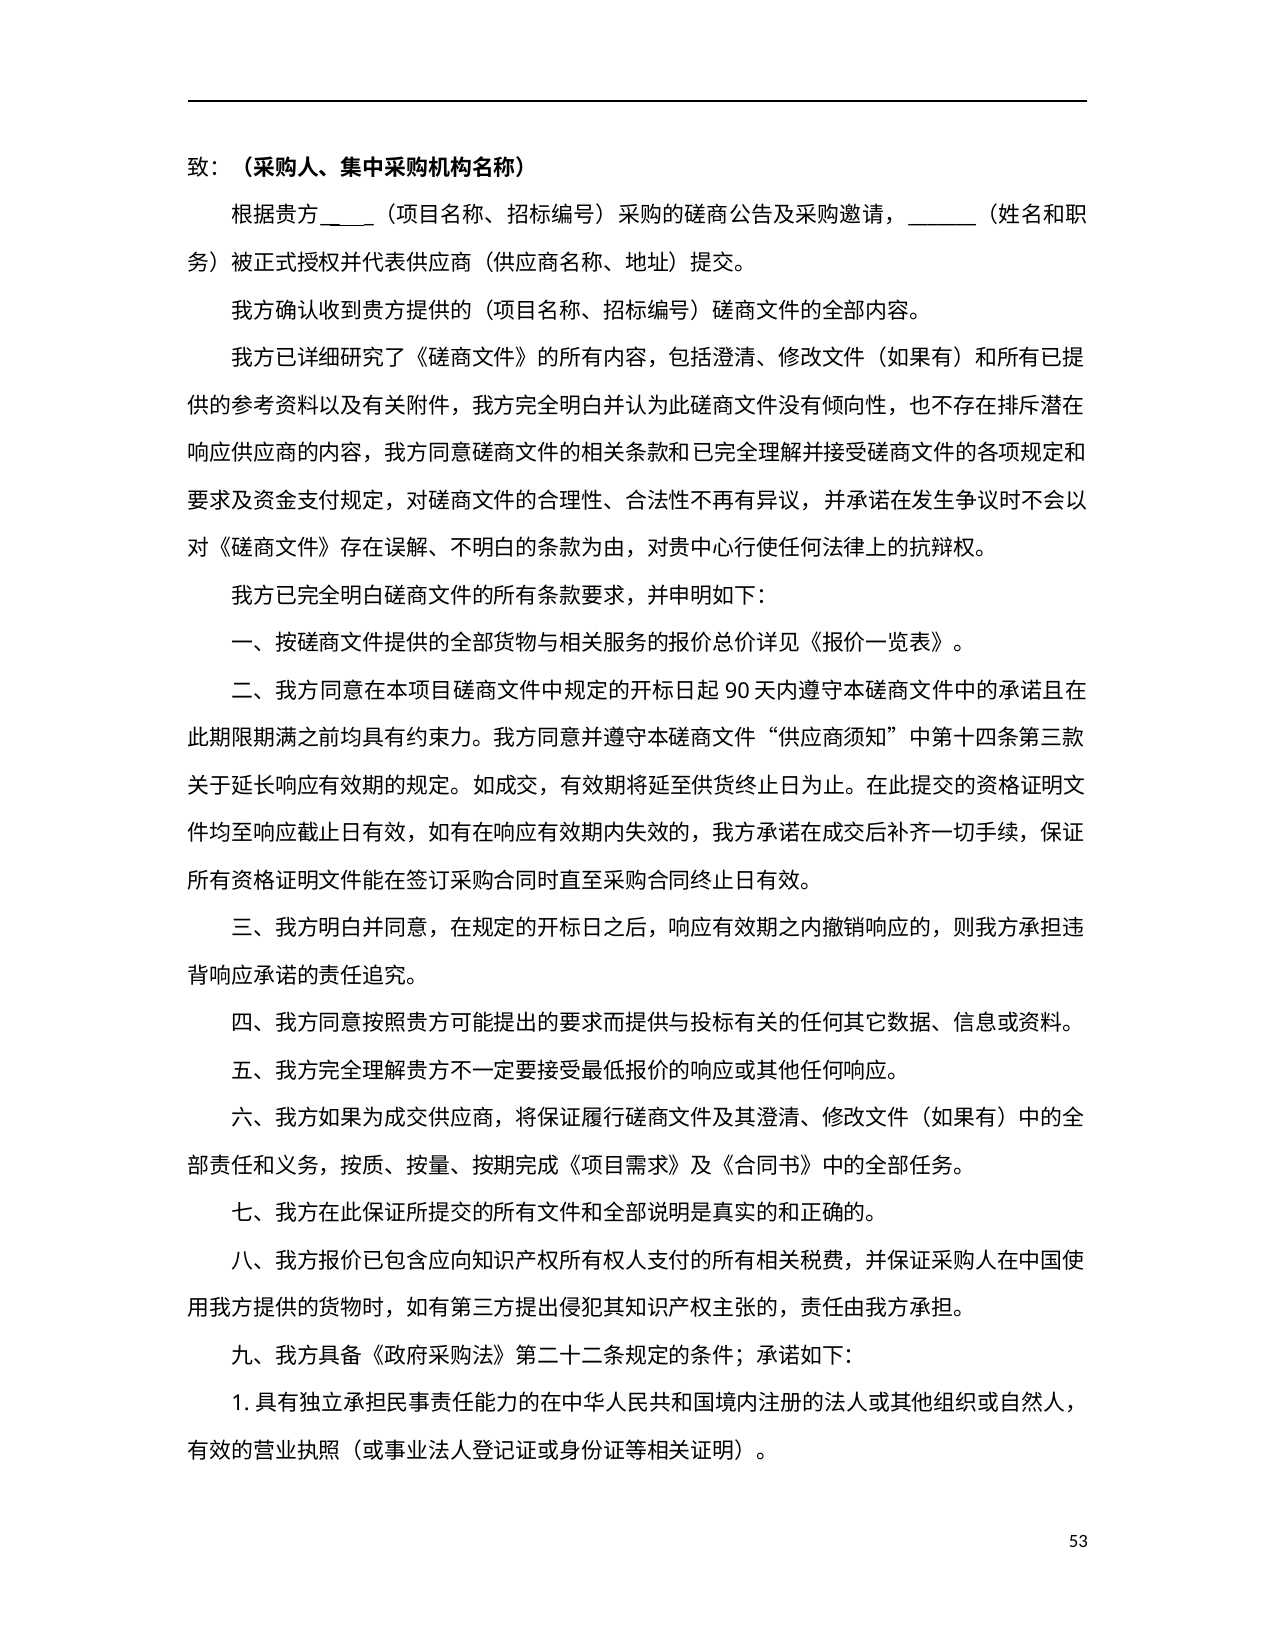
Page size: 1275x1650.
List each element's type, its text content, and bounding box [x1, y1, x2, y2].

text 六、我方如果为成交供应商，将保证履行磋商文件及其澄清、修改文件（如果有）中的全部责任和义务，按质、按量、按期完成《项目需求》及《合同书》中的全部任务。 [187, 1100, 1087, 1179]
text 致：（采购人、集中采购机构名称） [187, 150, 1087, 182]
text 七、我方在此保证所提交的所有文件和全部说明是真实的和正确的。 [187, 1195, 1087, 1227]
text 二、我方同意在本项目磋商文件中规定的开标日起90天内遵守本磋商文件中的承诺且在此期限期满之前均具有约束力。我方同意并遵守本磋商文件“供应商须知”中第十四条第三款关于延长响应有效期的规定。如成交，有效期将延至供货终止日为止。在此提交的资格证明文件均至响应截止日有效，如有在响应有效期内失效的，我方承诺在成交后补齐一切手续，保证所有资格证明文件能在签订采购合同时直至采购合同终止日有效。 [187, 673, 1087, 894]
text 我方已完全明白磋商文件的所有条款要求，并申明如下： [187, 578, 1087, 609]
text 九、我方具备《政府采购法》第二十二条规定的条件；承诺如下： [187, 1338, 1087, 1369]
text 根据贵方__ _（项目名称、招标编号）采购的磋商公告及采购邀请，_______（姓名和职务）被正式授权并代表供应商（供应商名称、地址）提交。 [187, 197, 1087, 277]
text 八、我方报价已包含应向知识产权所有权人支付的所有相关税费，并保证采购人在中国使用我方提供的货物时，如有第三方提出侵犯其知识产权主张的，责任由我方承担。 [187, 1243, 1087, 1322]
text 一、按磋商文件提供的全部货物与相关服务的报价总价详见《报价一览表》。 [187, 625, 1087, 657]
text 四、我方同意按照贵方可能提出的要求而提供与投标有关的任何其它数据、信息或资料。 [187, 1005, 1087, 1037]
text 我方确认收到贵方提供的（项目名称、招标编号）磋商文件的全部内容。 [187, 293, 1087, 324]
text 1. 具有独立承担民事责任能力的在中华人民共和国境内注册的法人或其他组织或自然人，有效的营业执照（或事业法人登记证或身份证等相关证明）。 [187, 1385, 1087, 1464]
text 我方已详细研究了《磋商文件》的所有内容，包括澄清、修改文件（如果有）和所有已提供的参考资料以及有关附件，我方完全明白并认为此磋商文件没有倾向性，也不存在排斥潜在响应供应商的内容，我方同意磋商文件的相关条款和已完全理解并接受磋商文件的各项规定和要求及资金支付规定，对磋商文件的合理性、合法性不再有异议，并承诺在发生争议时不会以对《磋商文件》存在误解、不明白的条款为由，对贵中心行使任何法律上的抗辩权。 [187, 340, 1087, 562]
text 三、我方明白并同意，在规定的开标日之后，响应有效期之内撤销响应的，则我方承担违背响应承诺的责任追究。 [187, 910, 1087, 989]
text 五、我方完全理解贵方不一定要接受最低报价的响应或其他任何响应。 [187, 1053, 1087, 1084]
